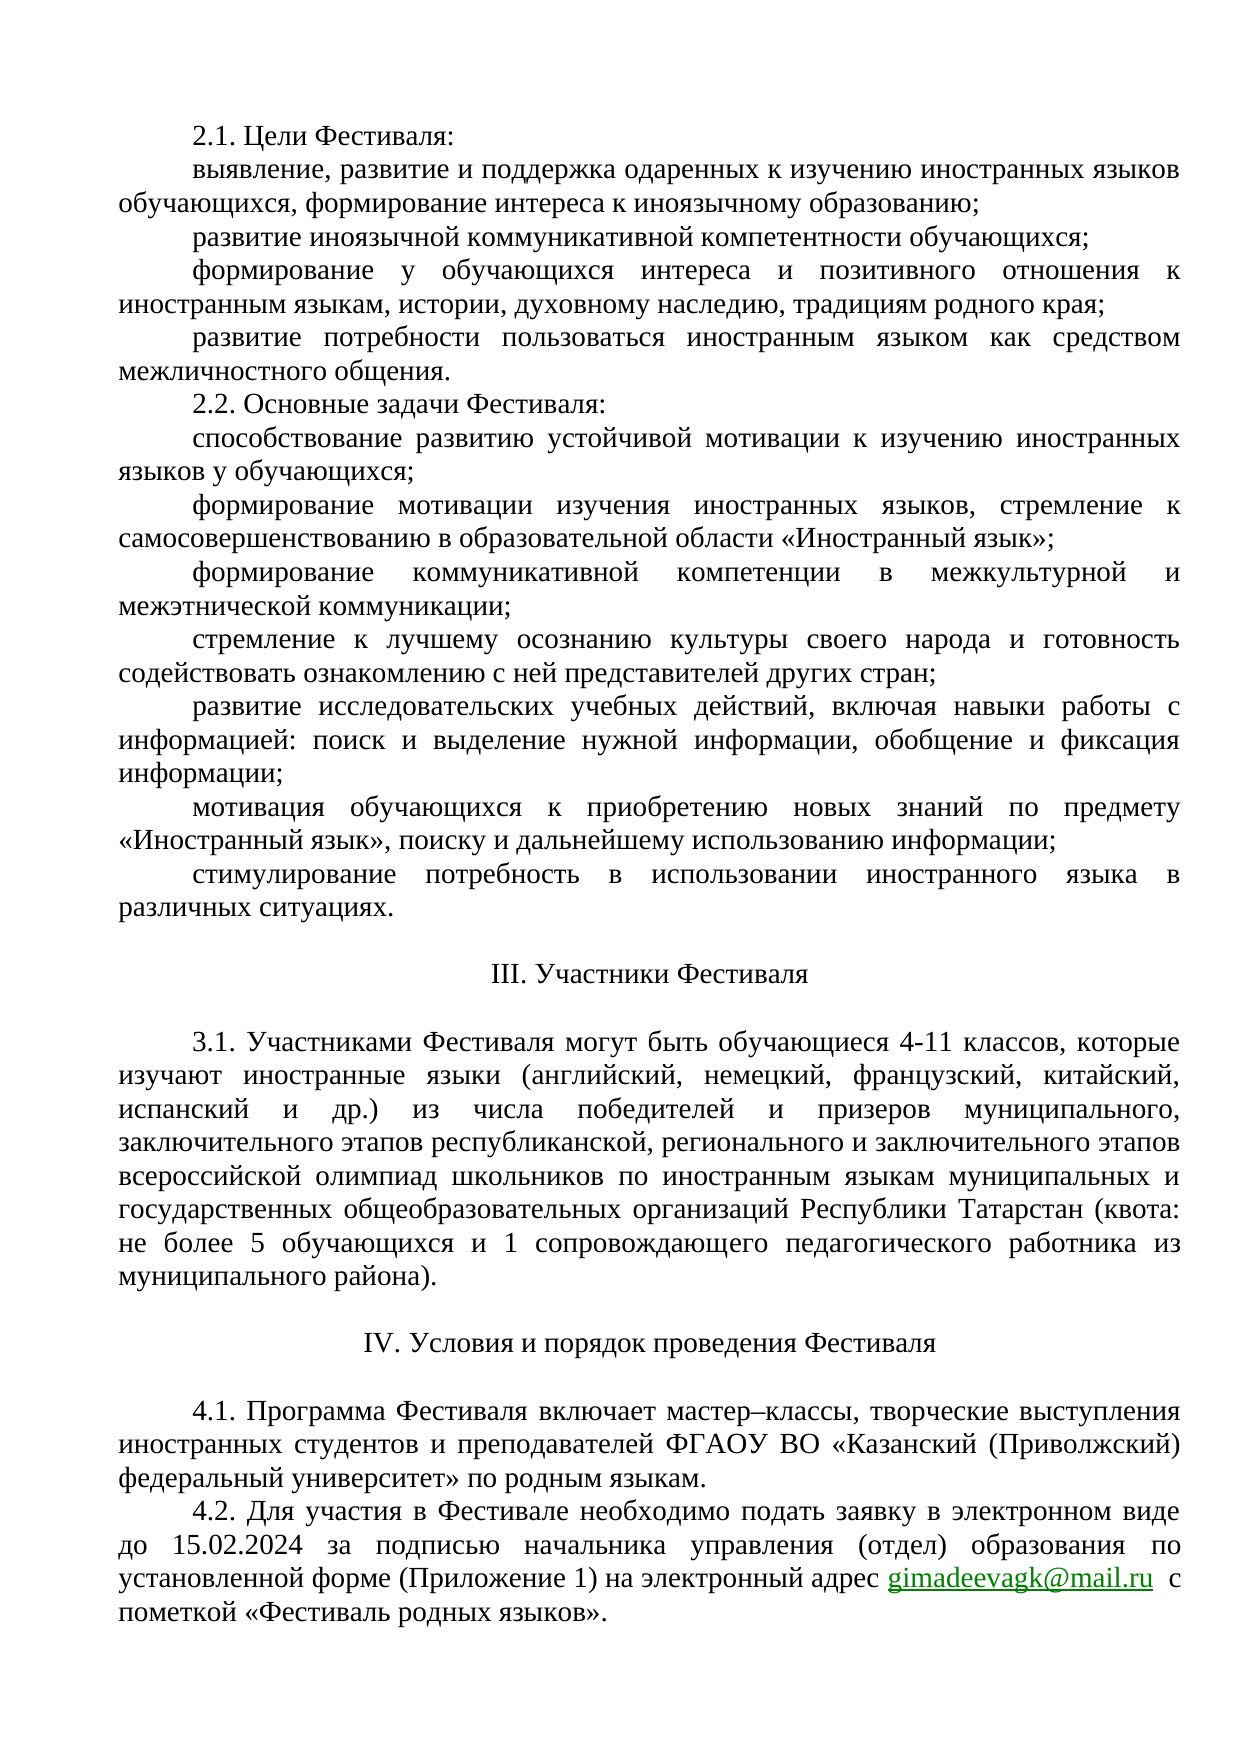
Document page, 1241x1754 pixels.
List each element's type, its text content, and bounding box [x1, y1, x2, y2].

text 3.1. Участниками Фестиваля могут быть обучающиеся 4-11 классов, которые изучают иностранные языки (английский, немецкий, французский, китайский, испанский и др.) из числа победителей и призеров муниципального, заключительного этапов республиканской, регионального и заключительного этапов всероссийской олимпиад школьников по иностранным языкам муниципальных и государственных общеобразовательных организаций Республики Татарстан (квота: не более 5 обучающихся и 1 сопровождающего педагогического работника из муниципального района). [118, 1024, 1181, 1292]
text 4.2. Для участия в Фестивале необходимо подать заявку в электронном виде до 15.02.2024 за подписью начальника управления (отдел) образования по установленной форме (Приложение 1) на электронный адрес gimadeevagk@mail.ru с пометкой «Фестиваль родных языков». [118, 1493, 1181, 1627]
text выявление, развитие и поддержка одаренных к изучению иностранных языков обучающихся, формирование интереса к иноязычному образованию; [118, 152, 1181, 219]
text 2.1. Цели Фестиваля: [118, 118, 1181, 152]
text стремление к лучшему осознанию культуры своего народа и готовность содействовать ознакомлению с ней представителей других стран; [118, 621, 1181, 688]
text стимулирование потребность в использовании иностранного языка в различных ситуациях. [118, 856, 1181, 923]
text развитие потребности пользоваться иностранным языком как средством межличностного общения. [118, 319, 1181, 386]
text развитие иноязычной коммуникативной компетентности обучающихся; [118, 219, 1181, 252]
text 4.1. Программа Фестиваля включает мастер–классы, творческие выступления иностранных студентов и преподавателей ФГАОУ ВО «Казанский (Приволжский) федеральный университет» по родным языкам. [118, 1393, 1181, 1493]
text III. Участники Фестиваля [118, 957, 1181, 990]
text формирование мотивации изучения иностранных языков, стремление к самосовершенствованию в образовательной области «Иностранный язык»; [118, 487, 1181, 554]
text мотивация обучающихся к приобретению новых знаний по предмету «Иностранный язык», поиску и дальнейшему использованию информации; [118, 789, 1181, 856]
text способствование развитию устойчивой мотивации к изучению иностранных языков у обучающихся; [118, 420, 1181, 487]
text развитие исследовательских учебных действий, включая навыки работы с информацией: поиск и выделение нужной информации, обобщение и фиксация информации; [118, 688, 1181, 789]
text формирование у обучающихся интереса и позитивного отношения к иностранным языкам, истории, духовному наследию, традициям родного края; [118, 252, 1181, 319]
text формирование коммуникативной компетенции в межкультурной и межэтнической коммуникации; [118, 554, 1181, 621]
text 2.2. Основные задачи Фестиваля: [118, 386, 1181, 420]
text IV. Условия и порядок проведения Фестиваля [118, 1326, 1181, 1359]
